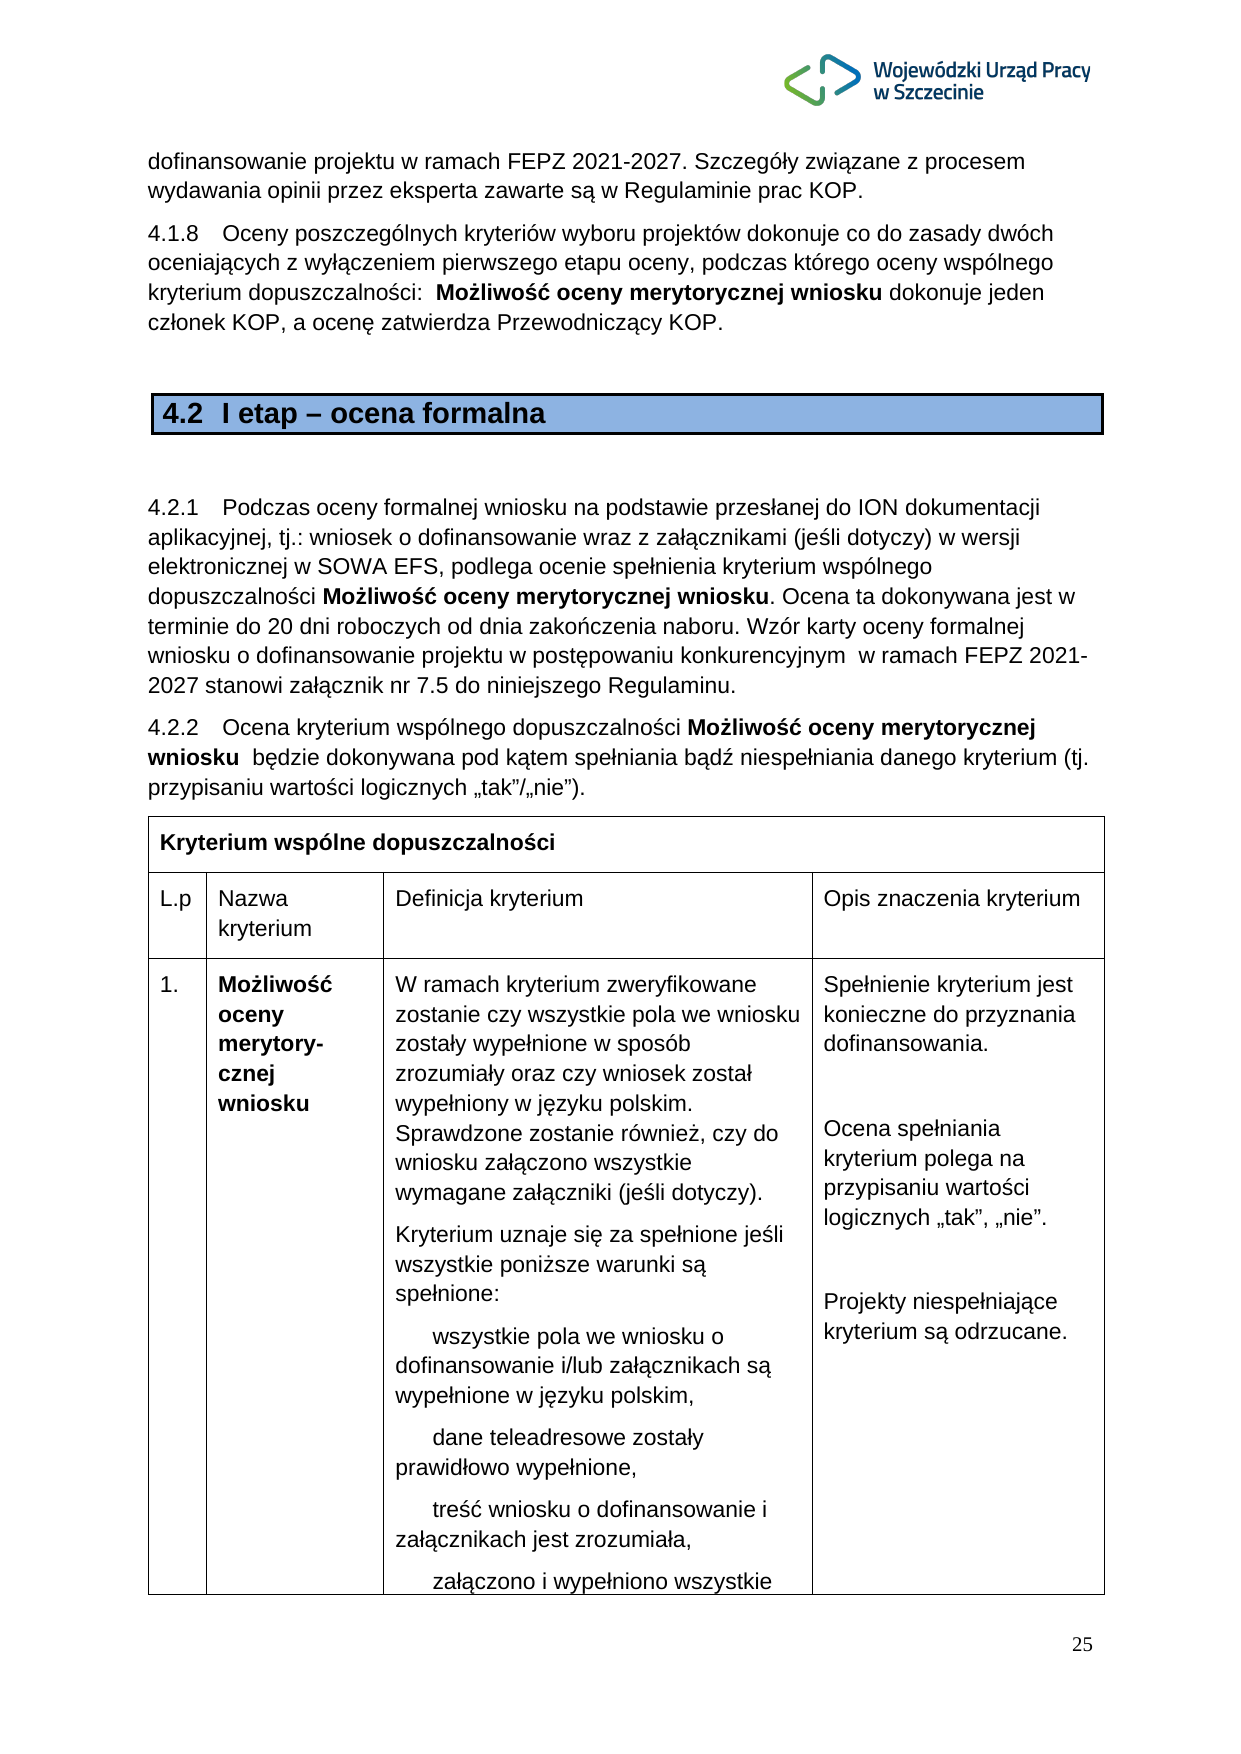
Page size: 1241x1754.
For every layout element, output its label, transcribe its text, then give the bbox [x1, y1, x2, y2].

table_header Kryterium wspólne dopuszczalności [149, 817, 1104, 872]
list Oceny poszczególnych kryteriów wyboru projektów dokonuje co do zasady dwóch oceniających z wyłączeniem pierwszego etapu oceny, podczas którego oceny wspólnego kryterium dopuszczalności: Możliwość oceny merytorycznej wniosku dokonuje jeden członek KOP, a ocenę zatwierdza Przewodniczący KOP. [148, 219, 1092, 335]
text I etap – ocena formalna [154, 396, 1101, 432]
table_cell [813, 959, 1104, 1594]
table_cell [149, 959, 206, 1594]
table_cell L.p [149, 873, 206, 957]
picture [784, 54, 1091, 106]
table_cell Opis znaczenia kryterium [813, 873, 1104, 957]
table_cell Nazwa kryterium [207, 873, 383, 957]
table_cell Możliwość oceny merytory-cznej wniosku [207, 959, 383, 1594]
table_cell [384, 959, 812, 1594]
list Podczas oceny formalnej wniosku na podstawie przesłanej do ION dokumentacji aplikacyjnej, tj.: wniosek o dofinansowanie wraz z załącznikami (jeśli dotyczy) w wersji elektronicznej w SOWA EFS, podlega ocenie spełnienia kryterium wspólnego dopuszczalności Możliwość oceny merytorycznej wniosku. Ocena ta dokonywana jest w terminie do 20 dni roboczych od dnia zakończenia naboru. Wzór karty oceny formalnej wniosku o dofinansowanie projektu w postępowaniu konkurencyjnym w ramach FEPZ 2021-2027 stanowi załącznik nr 7.5 do niniejszego Regulaminu. [148, 494, 1092, 698]
table_cell Definicja kryterium [384, 873, 812, 957]
list Ocena kryterium wspólnego dopuszczalności Możliwość oceny merytorycznej wniosku będzie dokonywana pod kątem spełniania bądź niespełniania danego kryterium (tj. przypisaniu wartości logicznych „tak”/„nie”). [148, 714, 1092, 800]
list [148, 148, 1092, 204]
